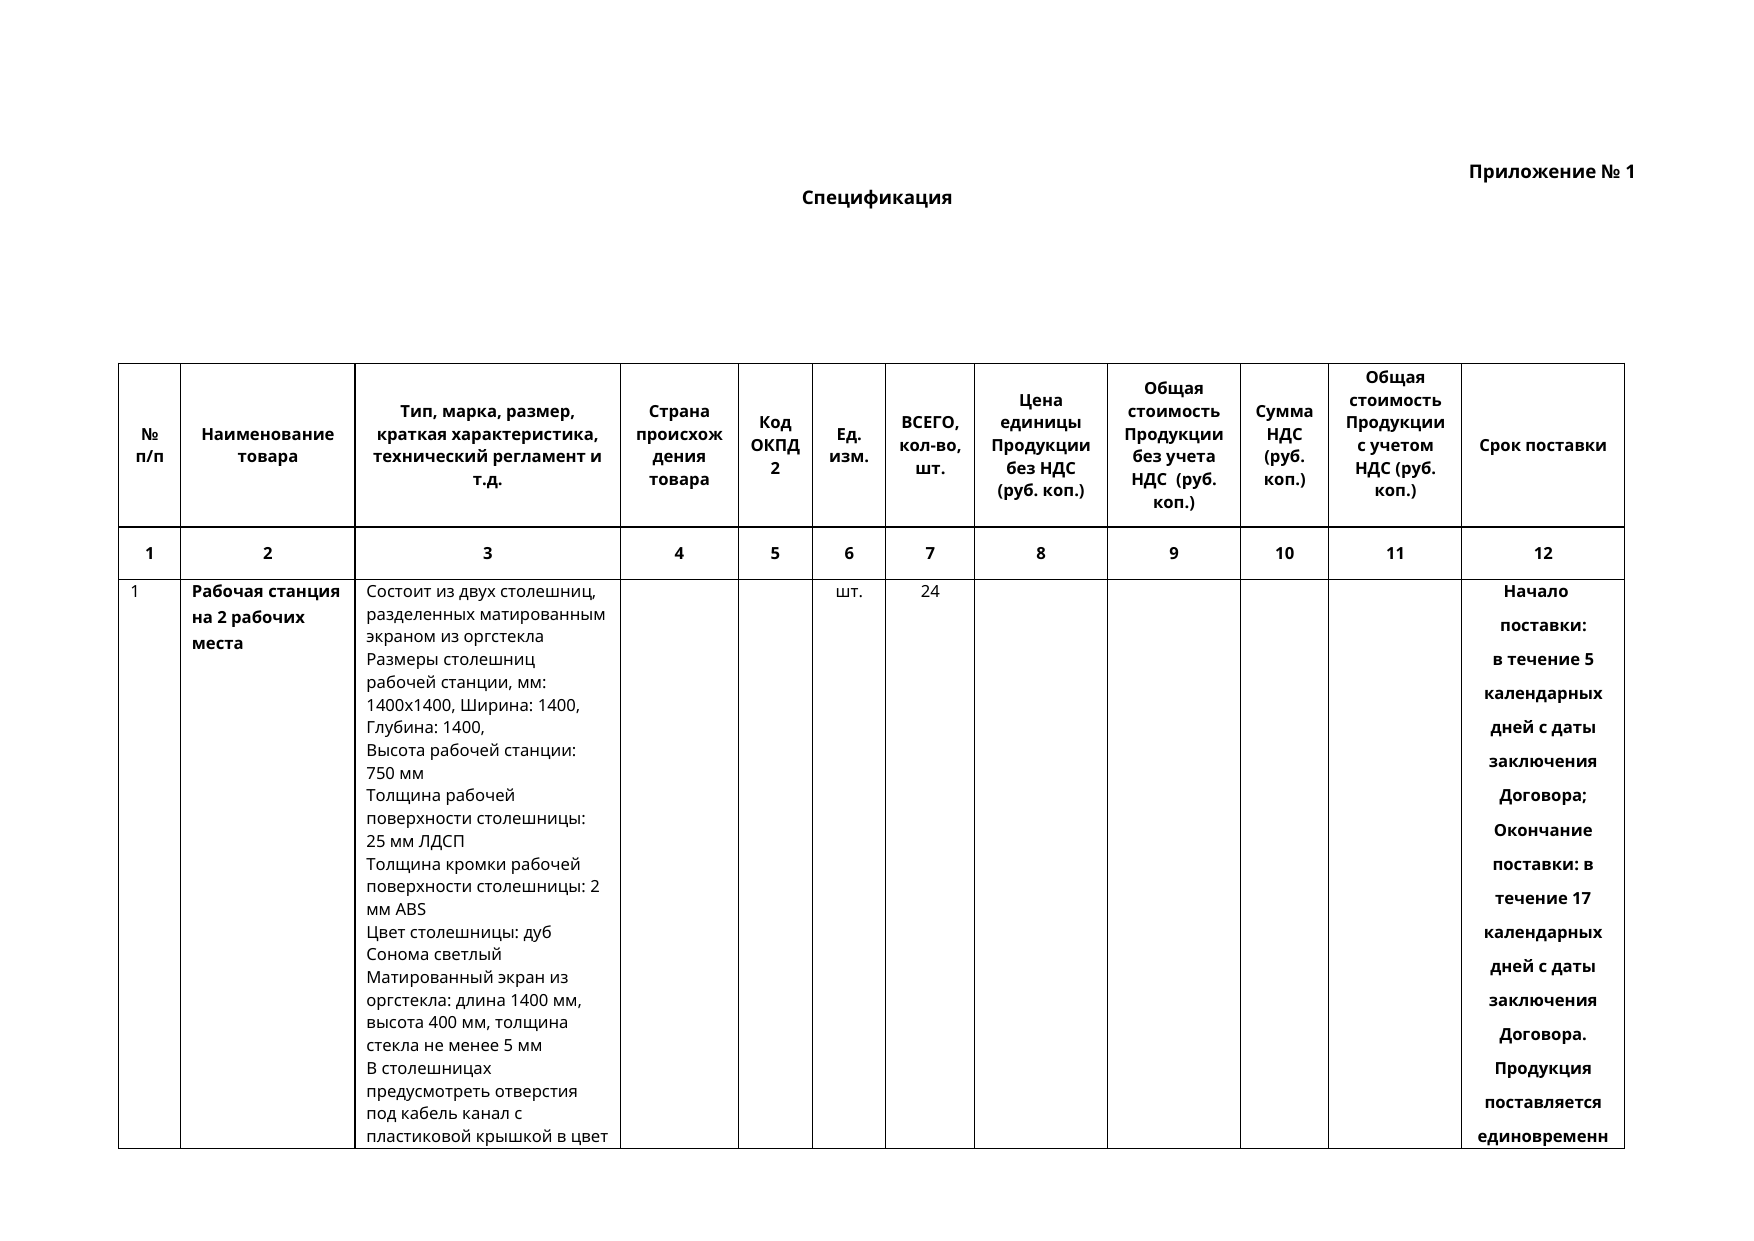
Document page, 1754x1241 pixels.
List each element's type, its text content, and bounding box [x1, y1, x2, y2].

table_cell [1329, 580, 1461, 1147]
table_cell [975, 580, 1107, 1147]
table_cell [181, 580, 354, 1147]
table_cell 11 [1329, 528, 1461, 579]
table_cell 7 [886, 528, 974, 579]
table_cell [1108, 580, 1240, 1147]
table_cell 9 [1108, 528, 1240, 579]
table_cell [1462, 580, 1624, 1147]
table_cell [739, 580, 812, 1147]
table_cell 1 [119, 528, 180, 579]
table_header Общая стоимость Продукции без учета НДС (руб. коп.) [1108, 364, 1240, 526]
table_cell 4 [621, 528, 738, 579]
table_cell 3 [356, 528, 620, 579]
table_header ВСЕГО, кол-во, шт. [886, 364, 974, 526]
text Приложение № 1 [118, 158, 1636, 184]
table_header Цена единицы Продукции без НДС (руб. коп.) [975, 364, 1107, 526]
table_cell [356, 580, 620, 1147]
table_header Общая стоимость Продукции с учетом НДС (руб. коп.) [1329, 364, 1461, 526]
table_header Код ОКПД2 [739, 364, 812, 526]
table_cell шт. [813, 580, 885, 1147]
table_header № п/п [119, 364, 180, 526]
table_cell 12 [1462, 528, 1624, 579]
table_cell 2 [181, 528, 354, 579]
table_header Тип, марка, размер, краткая характеристика, технический регламент и т.д. [356, 364, 620, 526]
table_header Страна происхождения товара [621, 364, 738, 526]
table_cell [621, 580, 738, 1147]
table_cell 24 [886, 580, 974, 1147]
table_cell 5 [739, 528, 812, 579]
table_cell 8 [975, 528, 1107, 579]
table_cell 1 [119, 580, 180, 1147]
text Спецификация [118, 184, 1636, 209]
table_header Сумма НДС (руб. коп.) [1241, 364, 1328, 526]
table_cell 6 [813, 528, 885, 579]
table_header Наименование товара [181, 364, 354, 526]
table_header Ед. изм. [813, 364, 885, 526]
table_cell 10 [1241, 528, 1328, 579]
table_header Срок поставки [1462, 364, 1624, 526]
table_cell [1241, 580, 1328, 1147]
